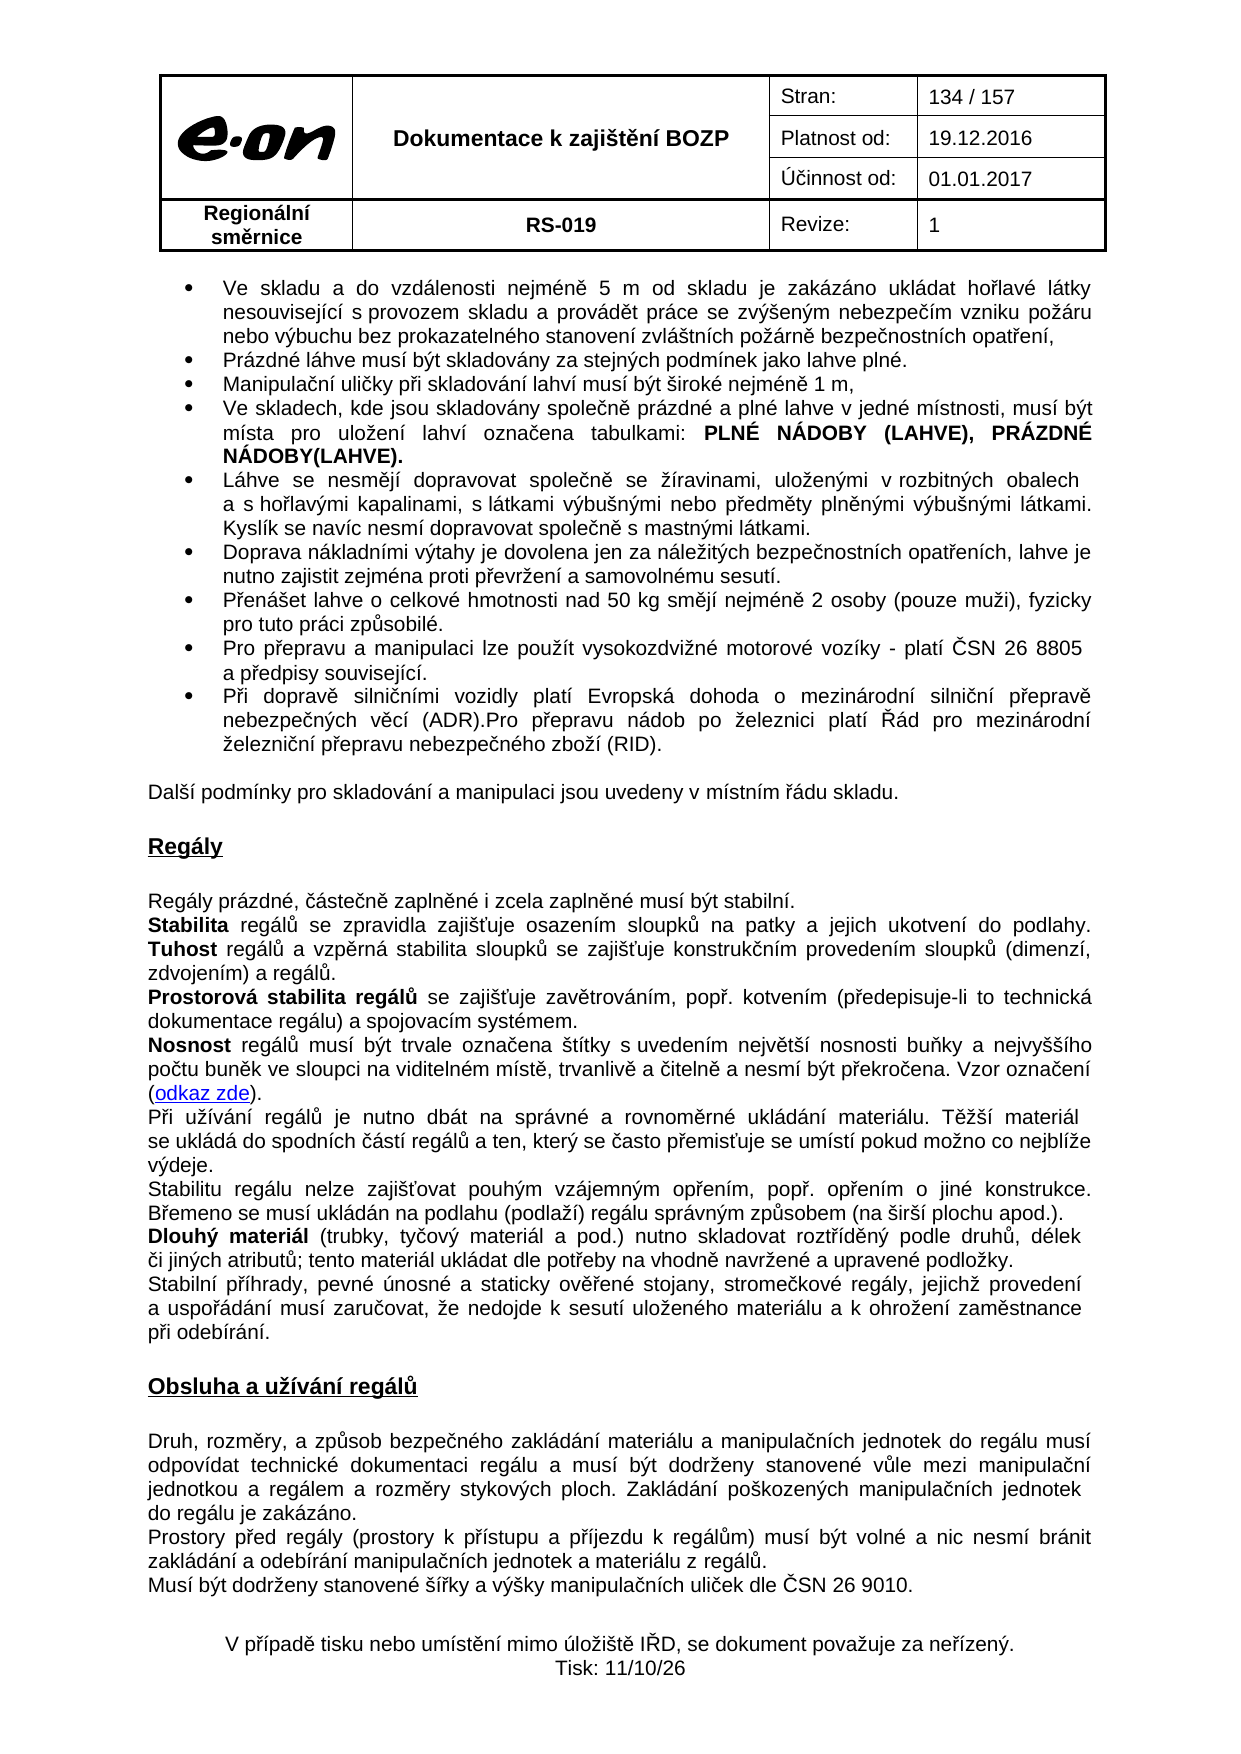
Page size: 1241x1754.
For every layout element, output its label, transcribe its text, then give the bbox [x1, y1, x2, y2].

text Při užívání regálů je nutno dbát na správné a rovnoměrné ukládání materiálu. Těžší materiál se ukládá do spodních částí regálů a ten, který se často přemisťuje se umístí pokud možno co nejblíže výdeje. [148, 1104, 1092, 1176]
list Doprava nákladními výtahy je dovolena jen za náležitých bezpečnostních opatřeních, lahve je nutno zajistit zejména proti převržení a samovolnému sesutí. [185, 540, 1092, 588]
list Ve skladu a do vzdálenosti nejméně 5 m od skladu je zakázáno ukládat hořlavé látky nesouvisející s provozem skladu a provádět práce se zvýšeným nebezpečím vzniku požáru nebo výbuchu bez prokazatelného stanovení zvláštních požárně bezpečnostních opatření, [185, 276, 1092, 348]
list Prázdné láhve musí být skladovány za stejných podmínek jako lahve plné. [185, 348, 1092, 372]
text Stabilita regálů se zpravidla zajišťuje osazením sloupků na patky a jejich ukotvení do podlahy. Tuhost regálů a vzpěrná stabilita sloupků se zajišťuje konstrukčním provedením sloupků (dimenzí, zdvojením) a regálů. [148, 913, 1092, 985]
list Při dopravě silničními vozidly platí Evropská dohoda o mezinárodní silniční přepravě nebezpečných věcí (ADR).Pro přepravu nádob po železnici platí Řád pro mezinárodní železniční přepravu nebezpečného zboží (RID). [185, 684, 1092, 756]
text Prostory před regály (prostory k přístupu a příjezdu k regálům) musí být volné a nic nesmí bránit zakládání a odebírání manipulačních jednotek a materiálu z regálů. [148, 1524, 1092, 1572]
list Láhve se nesmějí dopravovat společně se žíravinami, uloženými v rozbitných obalech a s hořlavými kapalinami, s látkami výbušnými nebo předměty plněnými výbušnými látkami. Kyslík se navíc nesmí dopravovat společně s mastnými látkami. [185, 468, 1092, 540]
list Přenášet lahve o celkové hmotnosti nad 50 kg smějí nejméně 2 osoby (pouze muži), fyzicky pro tuto práci způsobilé. [185, 588, 1092, 636]
text Další podmínky pro skladování a manipulaci jsou uvedeny v místním řádu skladu. [148, 780, 1092, 804]
text Stabilní příhrady, pevné únosné a staticky ověřené stojany, stromečkové regály, jejichž provedení a uspořádání musí zaručovat, že nedojde k sesutí uloženého materiálu a k ohrožení zaměstnance při odebírání. [148, 1272, 1092, 1344]
list Manipulační uličky při skladování lahví musí být široké nejméně 1 m, [185, 372, 1092, 396]
text Regály prázdné, částečně zaplněné i zcela zaplněné musí být stabilní. [148, 889, 1092, 913]
list Pro přepravu a manipulaci lze použít vysokozdvižné motorové vozíky - platí ČSN 26 8805 a předpisy související. [185, 636, 1092, 684]
text Druh, rozměry, a způsob bezpečného zakládání materiálu a manipulačních jednotek do regálu musí odpovídat technické dokumentaci regálu a musí být dodrženy stanovené vůle mezi manipulační jednotkou a regálem a rozměry stykových ploch. Zakládání poškozených manipulačních jednotek do regálu je zakázáno. [148, 1429, 1092, 1524]
text Musí být dodrženy stanovené šířky a výšky manipulačních uliček dle ČSN 26 9010. [148, 1572, 1092, 1596]
title Obsluha a užívání regálů [148, 1373, 1092, 1399]
text Prostorová stabilita regálů se zajišťuje zavětrováním, popř. kotvením (předepisuje-li to technická dokumentace regálu) a spojovacím systémem. [148, 985, 1092, 1033]
title Regály [148, 833, 1092, 860]
text Nosnost regálů musí být trvale označena štítky s uvedením největší nosnosti buňky a nejvyššího počtu buněk ve sloupci na viditelném místě, trvanlivě a čitelně a nesmí být překročena. Vzor označení (odkaz zde). [148, 1033, 1092, 1104]
text Dlouhý materiál (trubky, tyčový materiál a pod.) nutno skladovat roztříděný podle druhů, délek či jiných atributů; tento materiál ukládat dle potřeby na vhodně navržené a upravené podložky. [148, 1224, 1092, 1272]
list Ve skladech, kde jsou skladovány společně prázdné a plné lahve v jedné místnosti, musí být místa pro uložení lahví označena tabulkami: PLNÉ NÁDOBY (LAHVE), PRÁZDNÉ NÁDOBY(LAHVE). [185, 396, 1092, 468]
text Stabilitu regálu nelze zajišťovat pouhým vzájemným opřením, popř. opřením o jiné konstrukce. Břemeno se musí ukládán na podlahu (podlaží) regálu správným způsobem (na širší plochu apod.). [148, 1176, 1092, 1224]
